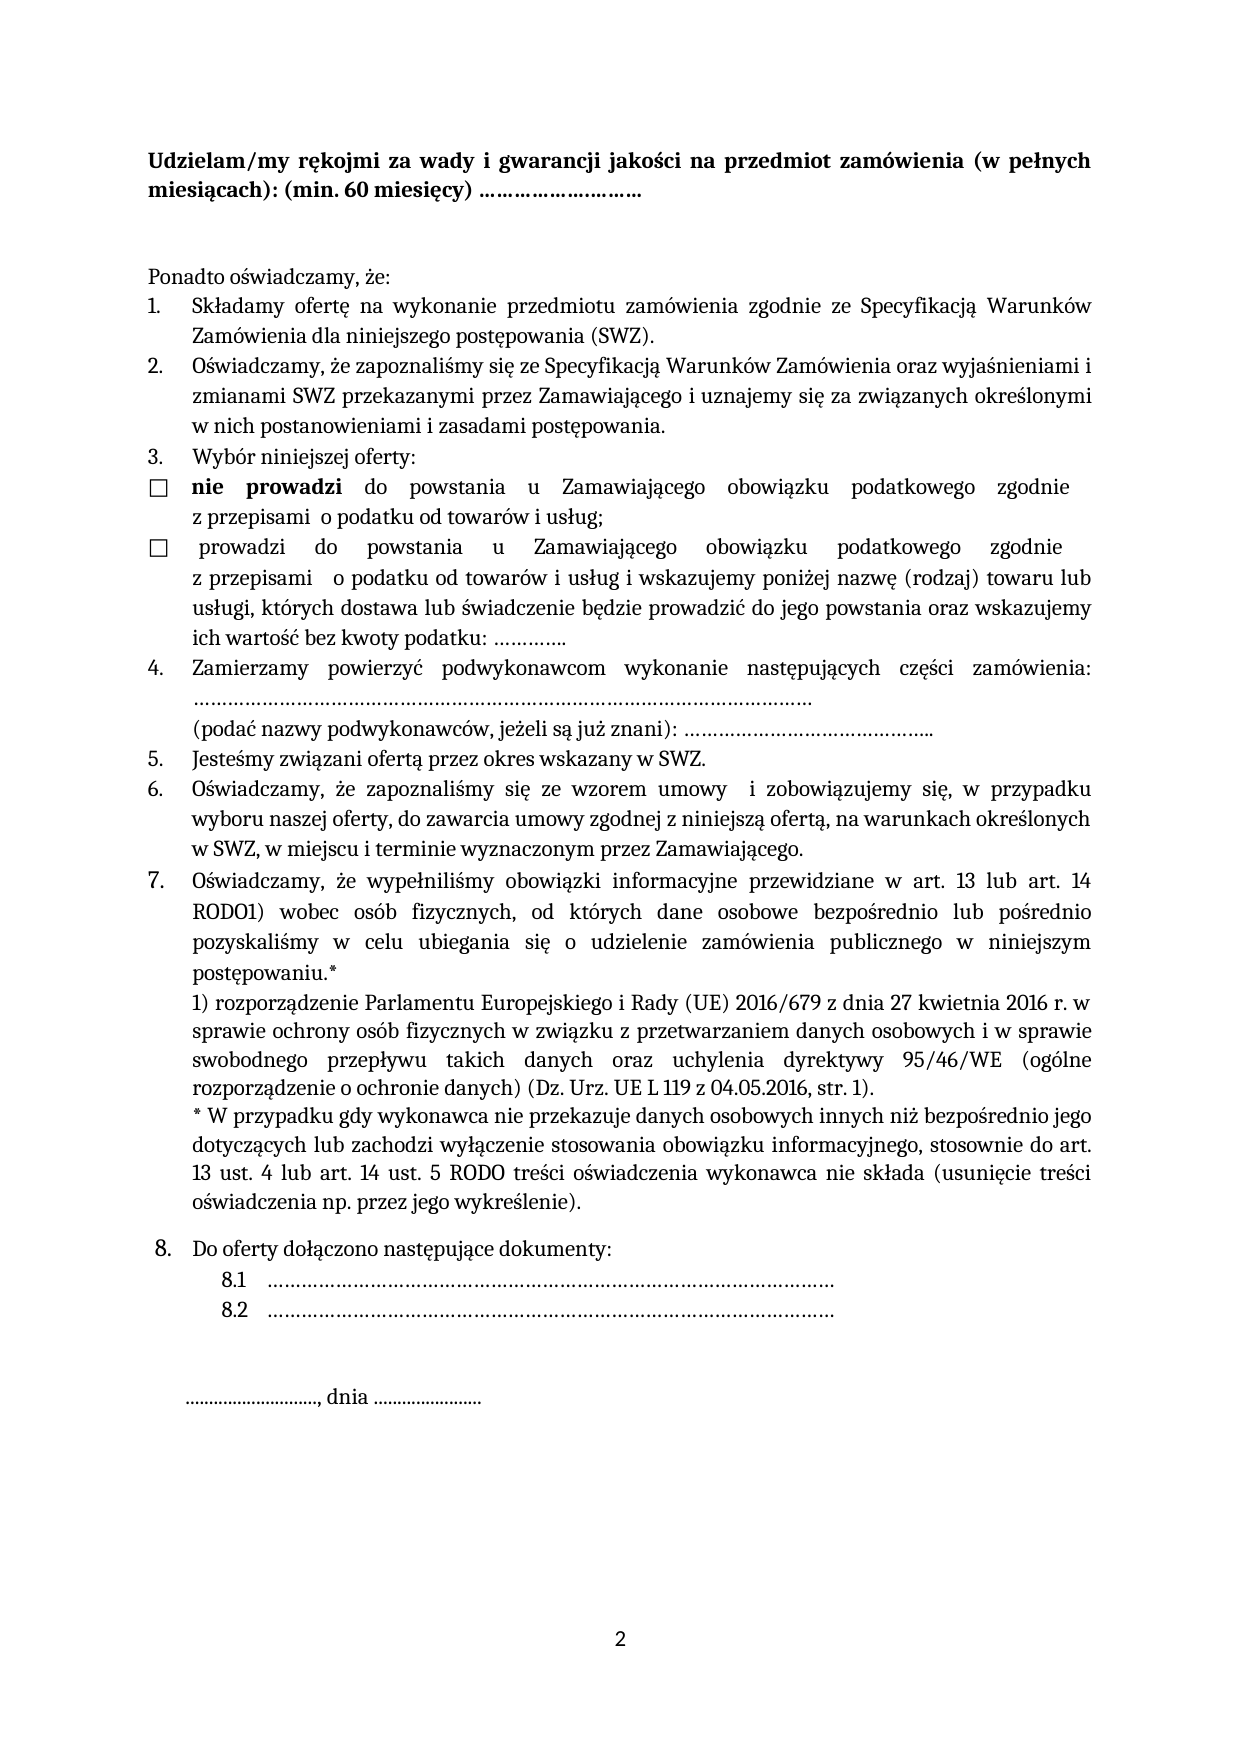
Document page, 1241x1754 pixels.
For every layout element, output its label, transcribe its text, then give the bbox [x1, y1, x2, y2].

list * W przypadku gdy wykonawca nie przekazuje danych osobowych innych niż bezpośrednio jego dotyczących lub zachodzi wyłączenie stosowania obowiązku informacyjnego, stosownie do art. 13 ust. 4 lub art. 14 ust. 5 RODO treści oświadczenia wykonawca nie składa (usunięcie treści oświadczenia np. przez jego wykreślenie). [192, 1103, 1093, 1215]
list 1) rozporządzenie Parlamentu Europejskiego i Rady (UE) 2016/679 z dnia 27 kwietnia 2016 r. w sprawie ochrony osób fizycznych w związku z przetwarzaniem danych osobowych i w sprawie swobodnego przepływu takich danych oraz uchylenia dyrektywy 95/46/WE (ogólne rozporządzenie o ochronie danych) (Dz. Urz. UE L 119 z 04.05.2016, str. 1). [192, 989, 1093, 1101]
list Zamierzamy powierzyć podwykonawcom wykonanie następujących części zamówienia: ……………………………………………………………………………………………… [148, 655, 1093, 711]
list Oświadczamy, że zapoznaliśmy się ze wzorem umowy i zobowiązujemy się, w przypadku wyboru naszej oferty, do zawarcia umowy zgodnej z niniejszą ofertą, na warunkach określonych w SWZ, w miejscu i terminie wyznaczonym przez Zamawiającego. [148, 776, 1093, 862]
list □ prowadzi do powstania u Zamawiającego obowiązku podatkowego zgodnie z przepisami o podatku od towarów i usług i wskazujemy poniżej nazwę (rodzaj) towaru lub usługi, których dostawa lub świadczenie będzie prowadzić do jego powstania oraz wskazujemy ich wartość bez kwoty podatku: …………. [148, 534, 1093, 651]
list ……………………………………………………………………………………… [221, 1297, 1093, 1323]
list (podać nazwy podwykonawców, jeżeli są już znani): …………………………………….. [192, 715, 1093, 742]
list Oświadczamy, że zapoznaliśmy się ze Specyfikacją Warunków Zamówienia oraz wyjaśnieniami i zmianami SWZ przekazanymi przez Zamawiającego i uznajemy się za związanych określonymi w nich postanowieniami i zasadami postępowania. [148, 353, 1093, 439]
list Składamy ofertę na wykonanie przedmiotu zamówienia zgodnie ze Specyfikacją Warunków Zamówienia dla niniejszego postępowania (SWZ). [148, 292, 1093, 349]
list Oświadczamy, że wypełniliśmy obowiązki informacyjne przewidziane w art. 13 lub art. 14 RODO1) wobec osób fizycznych, od których dane osobowe bezpośrednio lub pośrednio pozyskaliśmy w celu ubiegania się o udzielenie zamówienia publicznego w niniejszym postępowaniu.* [148, 866, 1093, 986]
text Udzielam/my rękojmi za wady i gwarancji jakości na przedmiot zamówienia (w pełnych miesiącach): (min. 60 miesięcy) ……………….……… [148, 148, 1093, 203]
list Do oferty dołączono następujące dokumenty: [154, 1234, 1093, 1262]
list Jesteśmy związani ofertą przez okres wskazany w SWZ. [148, 746, 1093, 772]
list Wybór niniejszej oferty: [148, 443, 1093, 470]
text ............................, dnia ....................... [185, 1384, 1093, 1410]
list ……………………………………………………………………………………… [221, 1267, 1093, 1293]
list □ nie prowadzi do powstania u Zamawiającego obowiązku podatkowego zgodnie z przepisami o podatku od towarów i usług; [148, 474, 1093, 530]
text Ponadto oświadczamy, że: [148, 263, 1093, 290]
